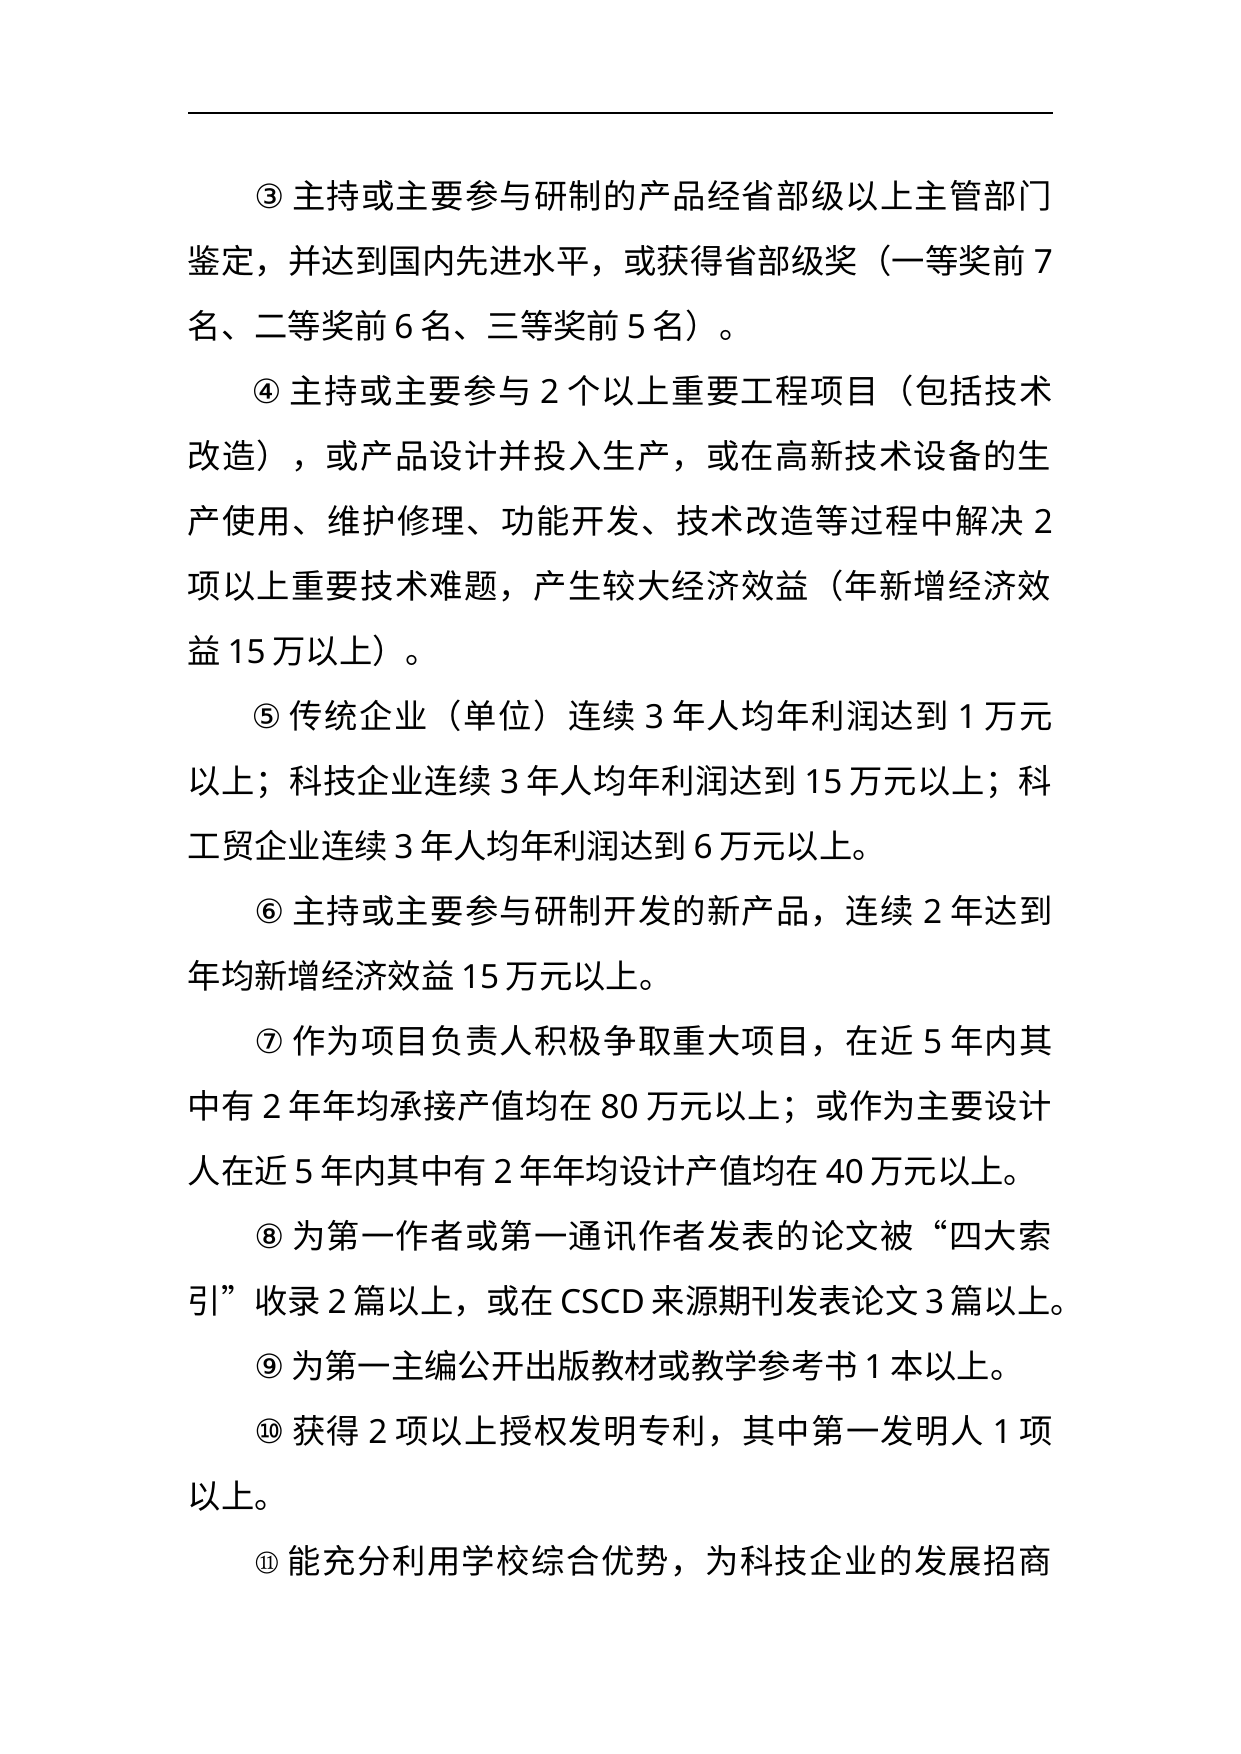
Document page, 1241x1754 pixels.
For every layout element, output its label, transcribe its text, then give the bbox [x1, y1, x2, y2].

text ⑨为第一主编公开出版教材或教学参考书1本以上。 [187, 1332, 1053, 1397]
text ⑦作为项目负责人积极争取重大项目，在近5年内其中有2年年均承接产值均在80万元以上；或作为主要设计人在近5年内其中有2年年均设计产值均在40万元以上。 [187, 1007, 1053, 1202]
text ⑩获得2项以上授权发明专利，其中第一发明人1项以上。 [187, 1397, 1053, 1527]
text ④主持或主要参与2个以上重要工程项目（包括技术改造），或产品设计并投入生产，或在高新技术设备的生产使用、维护修理、功能开发、技术改造等过程中解决2项以上重要技术难题，产生较大经济效益（年新增经济效益15万以上）。 [187, 357, 1053, 682]
text ⑥主持或主要参与研制开发的新产品，连续2年达到年均新增经济效益15万元以上。 [187, 877, 1053, 1007]
text ③主持或主要参与研制的产品经省部级以上主管部门鉴定，并达到国内先进水平，或获得省部级奖（一等奖前7名、二等奖前6名、三等奖前5名）。 [187, 162, 1053, 357]
text ⑤传统企业（单位）连续3年人均年利润达到1万元以上；科技企业连续3年人均年利润达到15万元以上；科工贸企业连续3年人均年利润达到6万元以上。 [187, 682, 1053, 877]
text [187, 1527, 1053, 1592]
text ⑧为第一作者或第一通讯作者发表的论文被“四大索引”收录2篇以上，或在CSCD来源期刊发表论文3篇以上。 [187, 1202, 1053, 1332]
